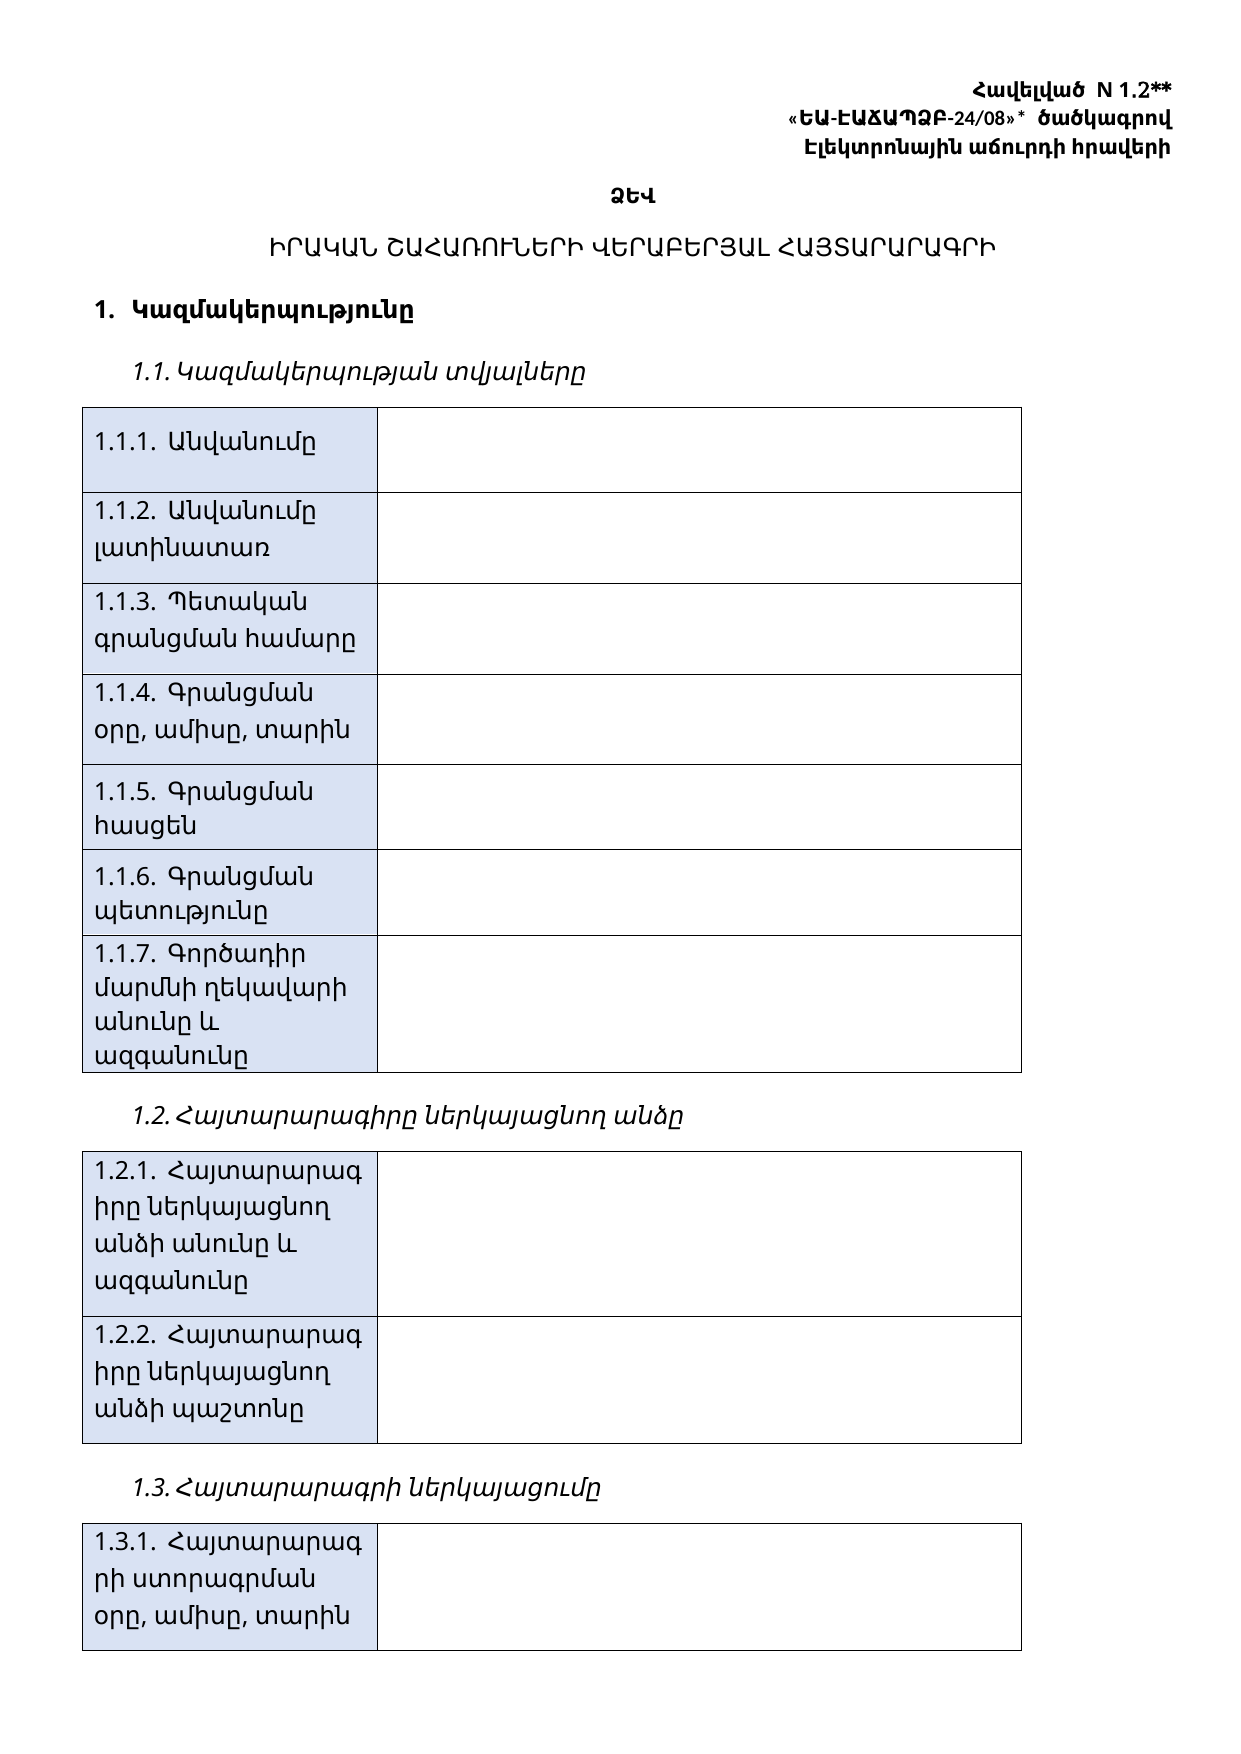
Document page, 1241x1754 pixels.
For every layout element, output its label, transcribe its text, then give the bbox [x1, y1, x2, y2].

text Էլեկտրոնային աճուրդի հրավերի [94, 132, 1171, 160]
list Հայտարարագրի ներկայացումը [131, 1469, 1171, 1503]
table_cell Հայտարարագիրը ներկայացնող անձի պաշտոնը [83, 1317, 377, 1443]
table_cell Գրանցման հասցեն [83, 765, 377, 849]
table_cell [378, 850, 1021, 934]
list Հայտարարագիրը ներկայացնող անձը [131, 1098, 1171, 1132]
table_cell Գործադիր մարմնի ղեկավարի անունը և ազգանունը [83, 936, 377, 1072]
text ՁԵՎ [94, 184, 1171, 209]
table_cell Գրանցման պետությունը [83, 850, 377, 934]
text ԻՐԱԿԱՆ ՇԱՀԱՌՈՒՆԵՐԻ ՎԵՐԱԲԵՐՅԱԼ ՀԱՅՏԱՐԱՐԱԳՐԻ [94, 233, 1171, 262]
table_header Հայտարարագիրը ներկայացնող անձի անունը և ազգանունը [83, 1152, 377, 1316]
table_cell [378, 936, 1021, 1072]
table_header [378, 1152, 1021, 1316]
table_header Հայտարարագրի ստորագրման օրը, ամիսը, տարին [83, 1524, 377, 1650]
table_cell [378, 765, 1021, 849]
table_cell [378, 493, 1021, 583]
table_header [378, 1524, 1021, 1650]
table_cell [378, 584, 1021, 673]
table_header [378, 408, 1021, 492]
table_cell Գրանցման օրը, ամիսը, տարին [83, 675, 377, 764]
table_cell [378, 675, 1021, 764]
table_header Անվանումը [83, 408, 377, 492]
table_cell Պետական գրանցման համարը [83, 584, 377, 673]
table_cell [378, 1317, 1021, 1443]
list Կազմակերպության տվյալները [131, 353, 1171, 387]
table_cell Անվանումը լատինատառ [83, 493, 377, 583]
list Կազմակերպությունը [94, 291, 1171, 326]
text «ԵԱ-ԷԱՃԱՊՁԲ-24/08»* ծածկագրով [94, 103, 1171, 132]
text Հավելված N 1․2** [94, 75, 1171, 103]
